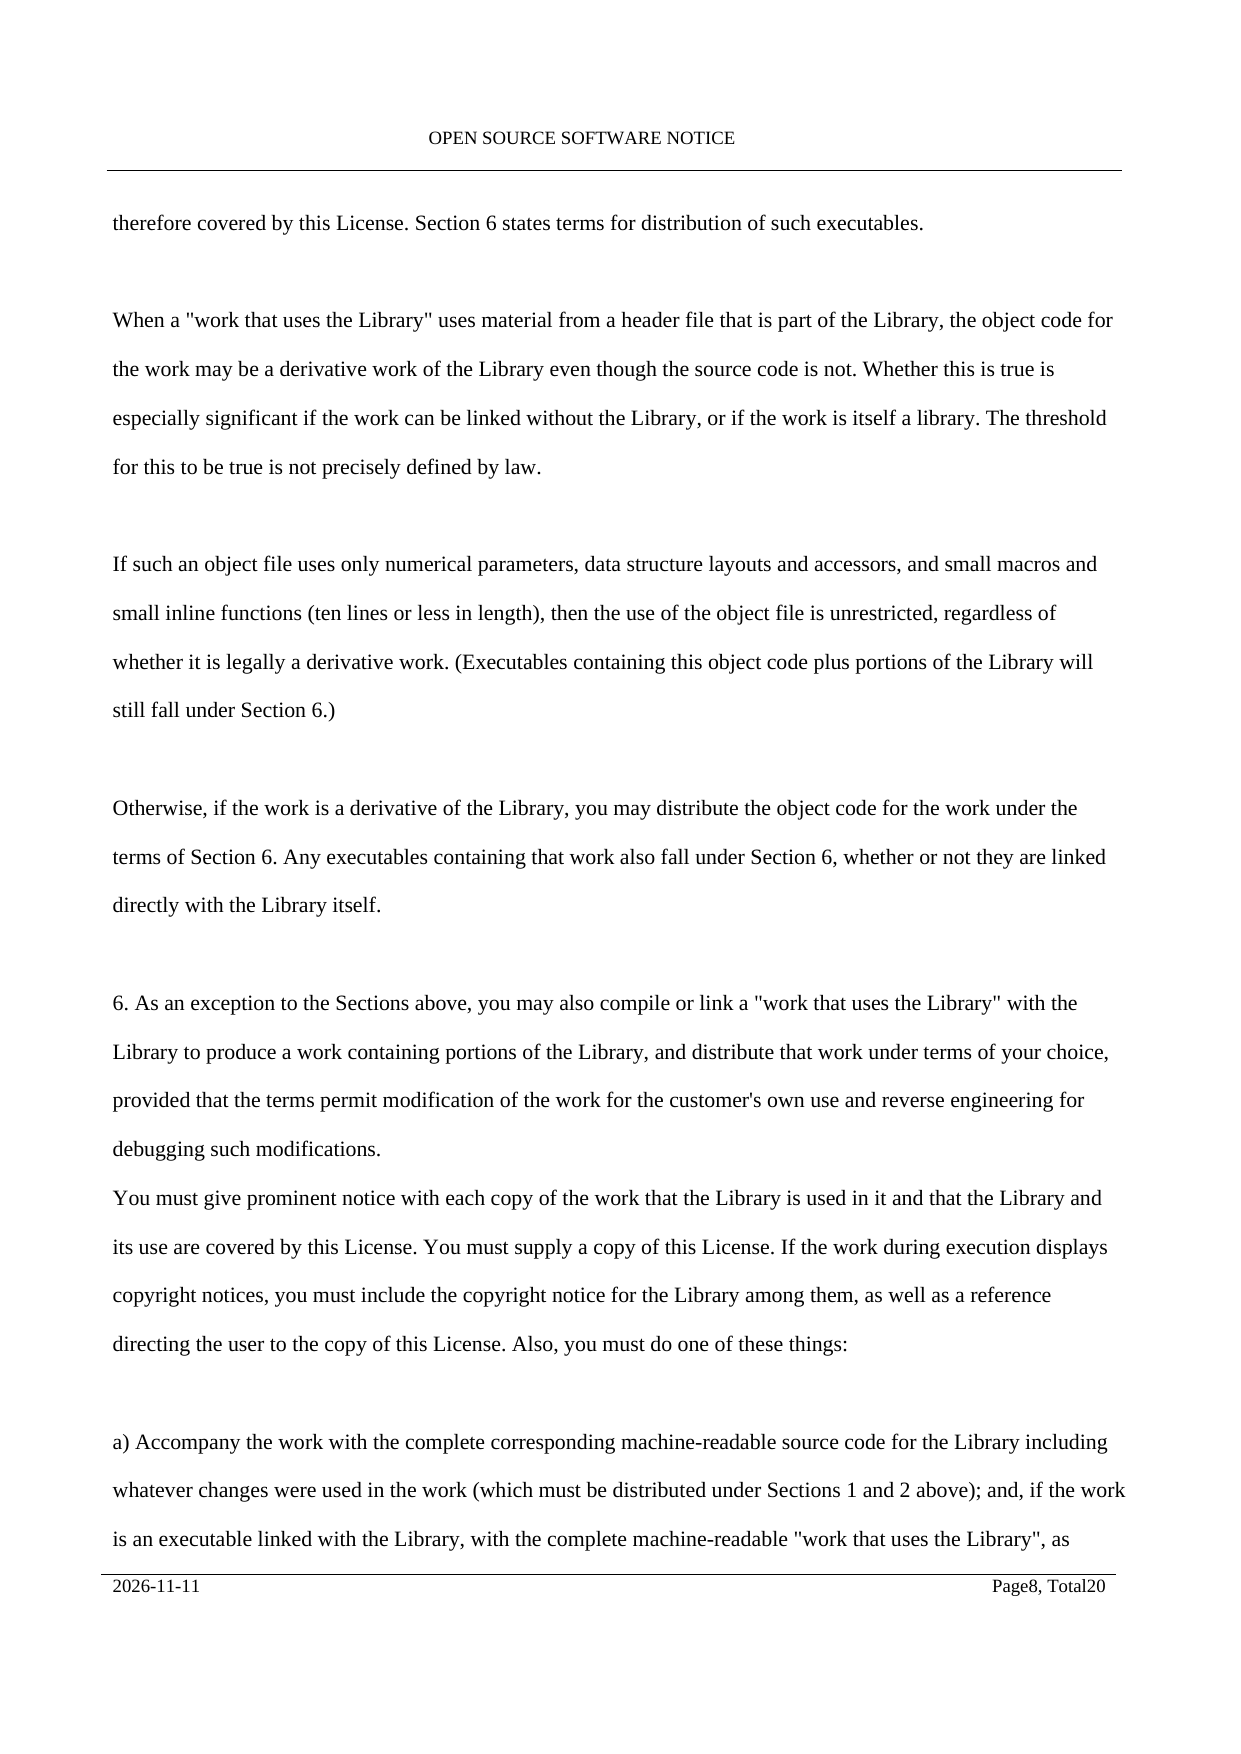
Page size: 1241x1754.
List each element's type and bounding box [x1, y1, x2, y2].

text [112, 206, 1128, 1555]
